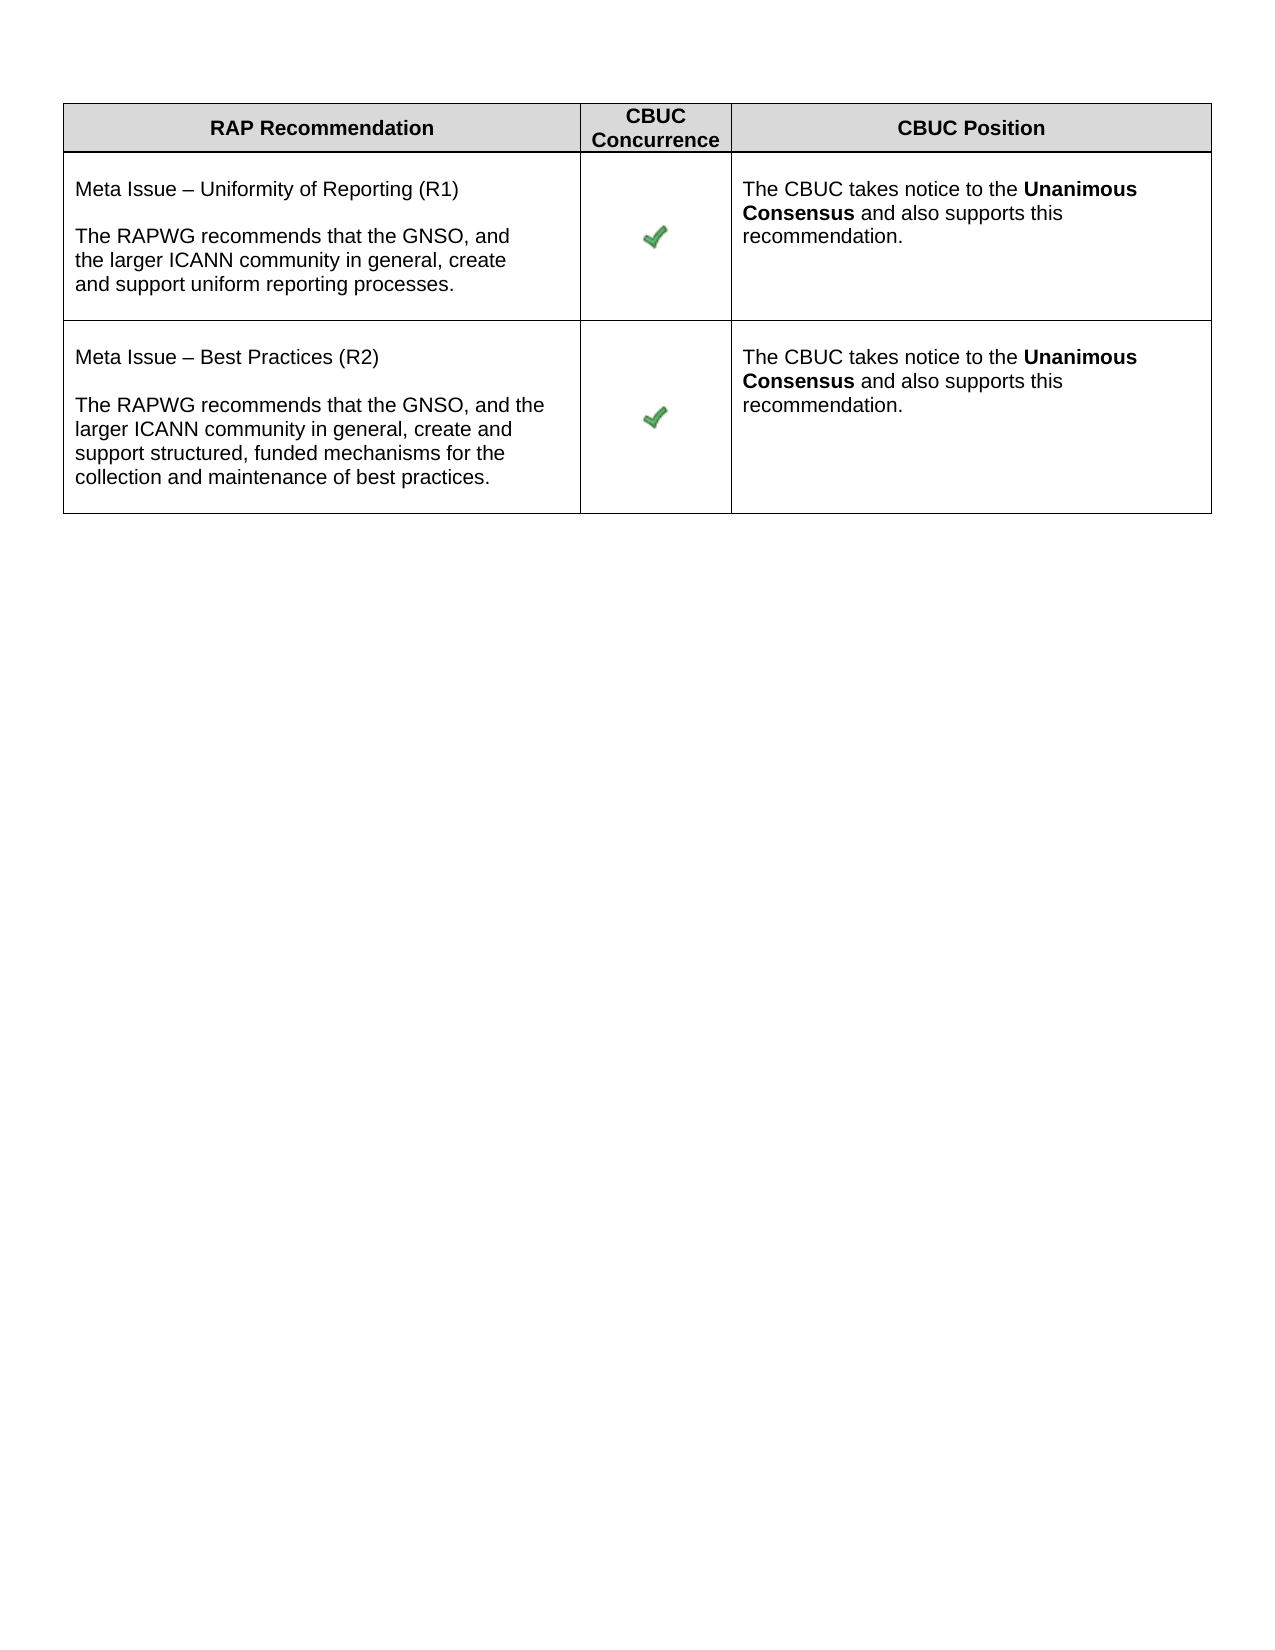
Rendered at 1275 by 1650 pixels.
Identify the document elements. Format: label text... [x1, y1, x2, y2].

table_cell Meta Issue – Uniformity of Reporting (R1) The RAPWG recommends that the GNSO, and the larger ICANN community in general, create and support uniform reporting processes. [64, 153, 580, 320]
picture [639, 221, 673, 252]
table_cell Meta Issue – Best Practices (R2) The RAPWG recommends that the GNSO, and the larger ICANN community in general, create and support structured, funded mechanisms for the collection and maintenance of best practices. [64, 321, 580, 513]
table_cell [581, 321, 731, 513]
table_header CBUC Position [732, 104, 1211, 151]
table_header CBUC Concurrence [581, 104, 731, 151]
table_cell The CBUC takes notice to the Unanimous Consensus and also supports this recommendation. [732, 153, 1211, 320]
picture [639, 402, 673, 432]
table_header RAP Recommendation [64, 104, 580, 151]
table_cell The CBUC takes notice to the Unanimous Consensus and also supports this recommendation. [732, 321, 1211, 513]
table_cell [581, 153, 731, 320]
